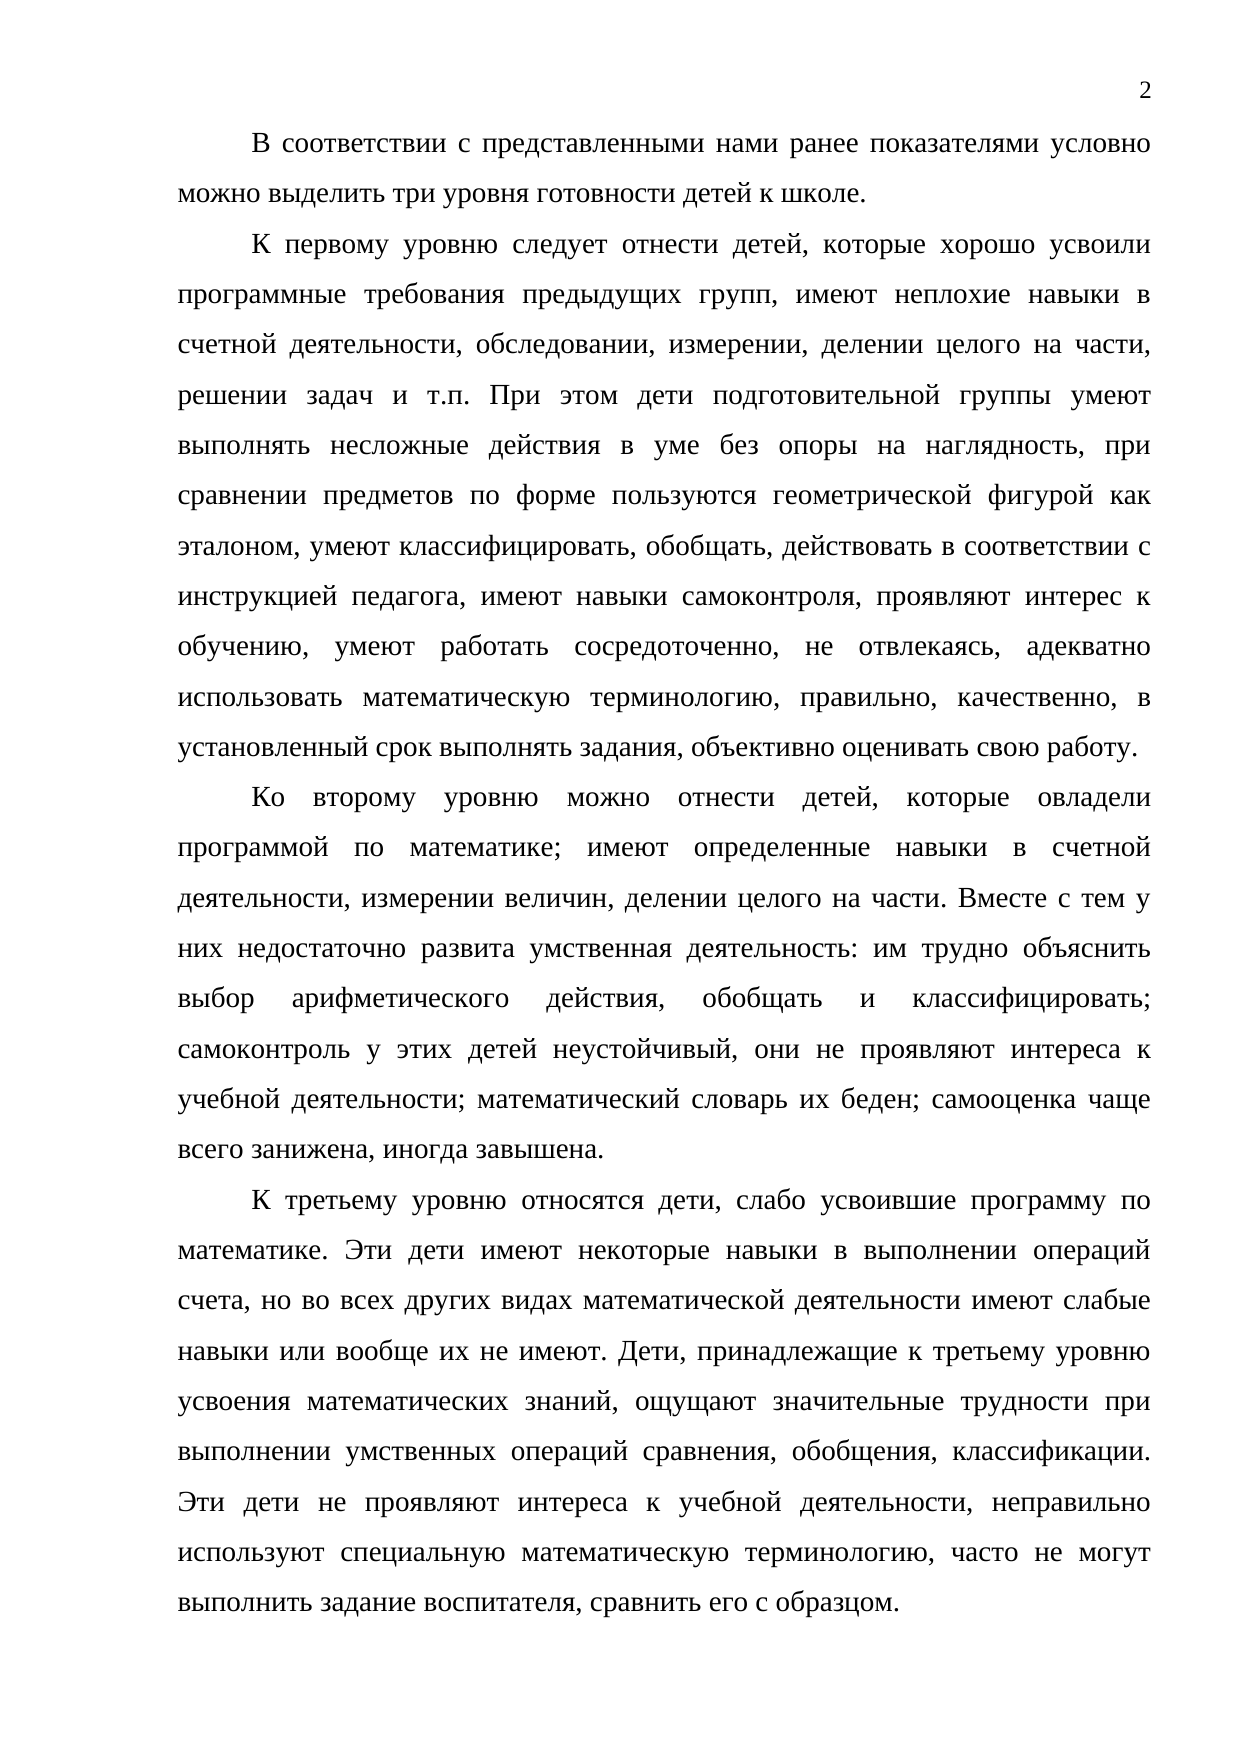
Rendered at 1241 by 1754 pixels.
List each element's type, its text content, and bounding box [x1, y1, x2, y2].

text К первому уровню следует отнести детей, которые хорошо усвоили программные требования предыдущих групп, имеют неплохие навыки в счетной деятельности, обследовании, измерении, делении целого на части, решении задач и т.п. При этом дети подготовительной группы умеют выполнять несложные действия в уме без опоры на наглядность, при сравнении предметов по форме пользуются геометрической фигурой как эталоном, умеют классифицировать, обобщать, действовать в соответствии с инструкцией педагога, имеют навыки самоконтроля, проявляют интерес к обучению, умеют работать сосредоточенно, не отвлекаясь, адекватно использовать математическую терминологию, правильно, качественно, в установленный срок выполнять задания, объективно оценивать свою работу. [177, 226, 1152, 762]
text В соответствии с представленными нами ранее показателями условно можно выделить три уровня готовности детей к школе. [177, 125, 1152, 209]
text К третьему уровню относятся дети, слабо усвоившие программу по математике. Эти дети имеют некоторые навыки в выполнении операций счета, но во всех других видах математической деятельности имеют слабые навыки или вообще их не имеют. Дети, принадлежащие к третьему уровню усвоения математических знаний, ощущают значительные трудности при выполнении умственных операций сравнения, обобщения, классификации. Эти дети не проявляют интереса к учебной деятельности, неправильно используют специальную математическую терминологию, часто не могут выполнить задание воспитателя, сравнить его с образцом. [177, 1182, 1152, 1618]
text Ко второму уровню можно отнести детей, которые овладели программой по математике; имеют определенные навыки в счетной деятельности, измерении величин, делении целого на части. Вместе с тем у них недостаточно развита умственная деятельность: им трудно объяснить выбор арифметического действия, обобщать и классифицировать; самоконтроль у этих детей неустойчивый, они не проявляют интереса к учебной деятельности; математический словарь их беден; самооценка чаще всего занижена, иногда завышена. [177, 779, 1152, 1165]
